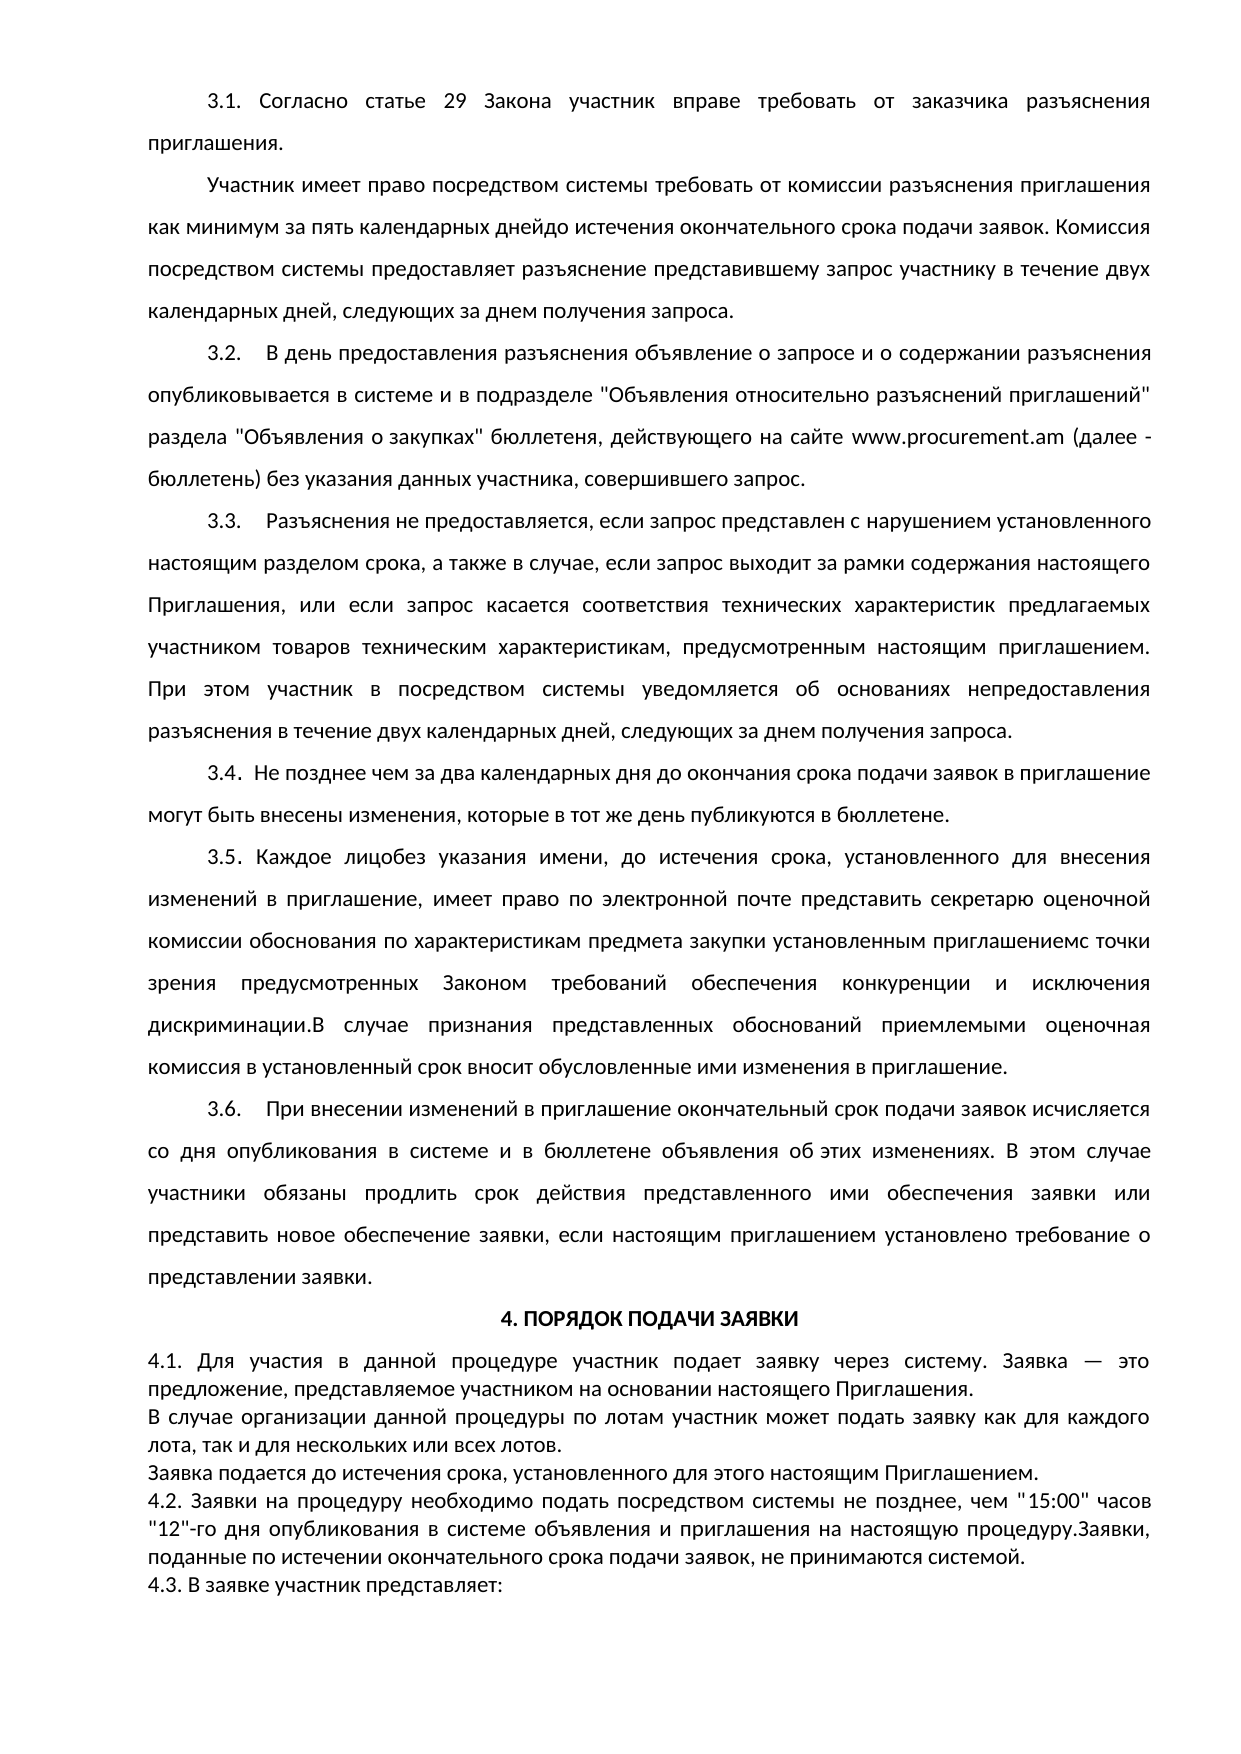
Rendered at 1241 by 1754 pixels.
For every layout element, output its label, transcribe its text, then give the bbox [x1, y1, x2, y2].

text Участник имеет право посредством системы требовать от комиссии разъяснения приглашения как минимум за пять календарных днейдо истечения окончательного срока подачи заявок. Комиссия посредством системы предоставляет разъяснение представившему запрос участнику в течение двух календарных дней, следующих за днем получения запроса. [148, 170, 1152, 324]
text 3.4․ Не позднее чем за два календарных дня до окончания срока подачи заявок в приглашение могут быть внесены изменения, которые в тот же день публикуются в бюллетене. [148, 758, 1152, 828]
text 3.5․ Каждое лицобез указания имени, до истечения срока, установленного для внесения изменений в приглашение, имеет право по электронной почте представить секретарю оценочной комиссии обоснования по характеристикам предмета закупки установленным приглашениемс точки зрения предусмотренных Законом требований обеспечения конкуренции и исключения дискриминации.В случае признания представленных обоснований приемлемыми оценочная комиссия в установленный срок вносит обусловленные ими изменения в приглашение. [148, 842, 1152, 1080]
text 3.2. В день предоставления разъяснения объявление о запросе и о содержании разъяснения опубликовывается в системе и в подразделе "Объявления относительно разъяснений приглашений" раздела "Объявления о закупках" бюллетеня, действующего на сайте www.procurement.am (далее - бюллетень) без указания данных участника, совершившего запрос. [148, 338, 1152, 492]
text 4. ПОРЯДОК ПОДАЧИ ЗАЯВКИ [148, 1304, 1152, 1332]
text 3.1. Согласно статье 29 Закона участник вправе требовать от заказчика разъяснения приглашения. [148, 86, 1152, 156]
text 4.1. Для участия в данной процедуре участник подает заявку через систему. Заявка — это предложение, представляемое участником на основании настоящего Приглашения. [148, 1346, 1152, 1402]
text 3.6. При внесении изменений в приглашение окончательный срок подачи заявок исчисляется со дня опубликования в системе и в бюллетене объявления об этих изменениях. В этом случае участники обязаны продлить срок действия представленного ими обеспечения заявки или представить новое обеспечение заявки, если настоящим приглашением установлено требование о представлении заявки. [148, 1094, 1152, 1290]
text 4.3. В заявке участник представляет: [148, 1570, 1152, 1598]
text 3.3. Разъяснения не предоставляется, если запрос представлен с нарушением установленного настоящим разделом срока, а также в случае, если запрос выходит за рамки содержания настоящего Приглашения, или если запрос касается соответствия технических характеристик предлагаемых участником товаров техническим характеристикам, предусмотренным настоящим приглашением. При этом участник в посредством системы уведомляется об основаниях непредоставления разъяснения в течение двух календарных дней, следующих за днем получения запроса. [148, 506, 1152, 744]
text В случае организации данной процедуры по лотам участник может подать заявку как для каждого лота, так и для нескольких или всех лотов. [148, 1402, 1152, 1458]
text 4.2. Заявки на процедуру необходимо подать посредством системы не позднее, чем "15:00" часов "12"-го дня опубликования в системе объявления и приглашения на настоящую процедуру.Заявки, поданные по истечении окончательного срока подачи заявок, не принимаются системой. [148, 1486, 1152, 1570]
text Заявка подается до истечения срока, установленного для этого настоящим Приглашением. [148, 1458, 1152, 1486]
